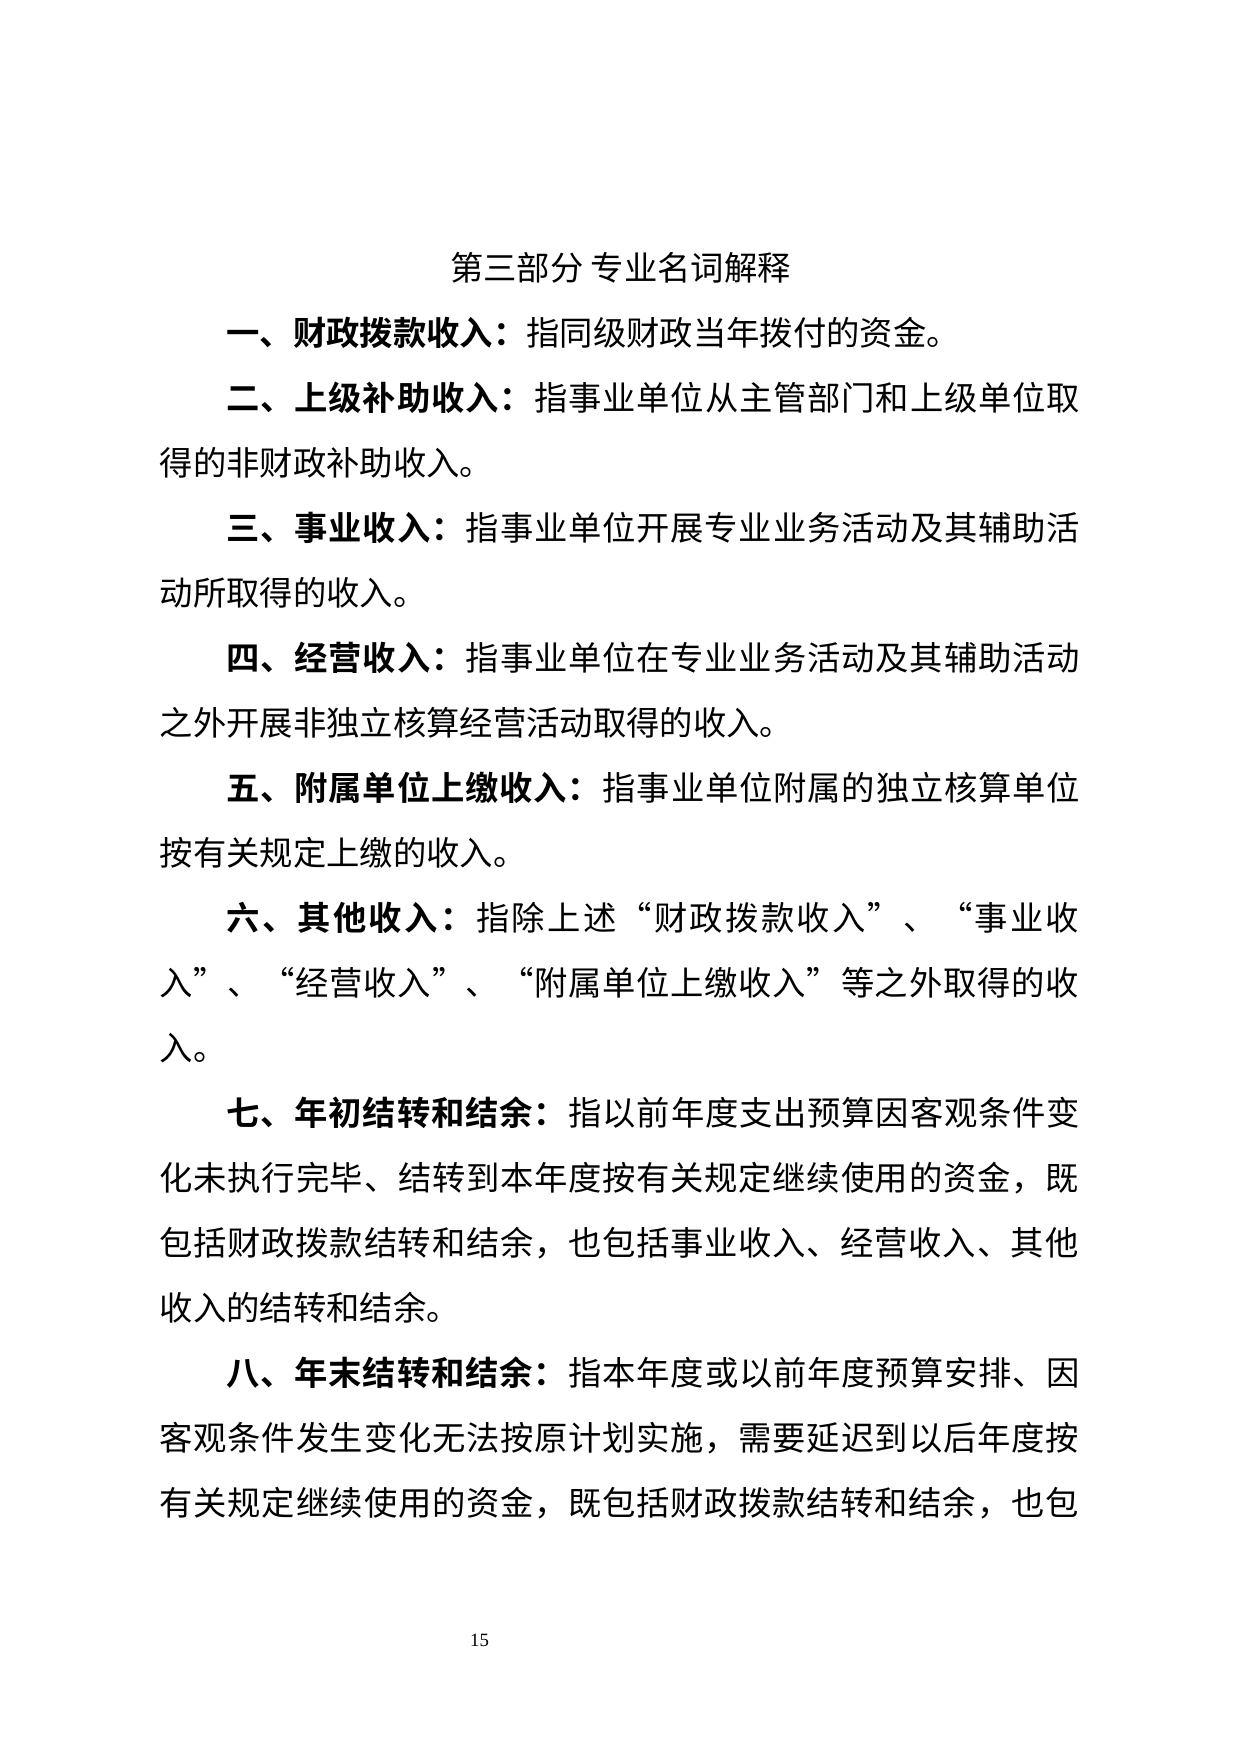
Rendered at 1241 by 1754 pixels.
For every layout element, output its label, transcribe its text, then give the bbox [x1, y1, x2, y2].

text 七、年初结转和结余：指以前年度支出预算因客观条件变化未执行完毕、结转到本年度按有关规定继续使用的资金，既包括财政拨款结转和结余，也包括事业收入、经营收入、其他收入的结转和结余。 [159, 1078, 1081, 1338]
text 一、财政拨款收入：指同级财政当年拨付的资金。 [159, 298, 1081, 363]
text 第三部分 专业名词解释 [159, 233, 1081, 298]
text 六、其他收入：指除上述“财政拨款收入”、“事业收入”、“经营收入”、“附属单位上缴收入”等之外取得的收入。 [159, 883, 1081, 1078]
text 三、事业收入：指事业单位开展专业业务活动及其辅助活动所取得的收入。 [159, 493, 1081, 623]
text 四、经营收入：指事业单位在专业业务活动及其辅助活动之外开展非独立核算经营活动取得的收入。 [159, 623, 1081, 753]
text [159, 1338, 1081, 1533]
text 五、附属单位上缴收入：指事业单位附属的独立核算单位按有关规定上缴的收入。 [159, 753, 1081, 883]
text 二、上级补助收入：指事业单位从主管部门和上级单位取得的非财政补助收入。 [159, 363, 1081, 493]
